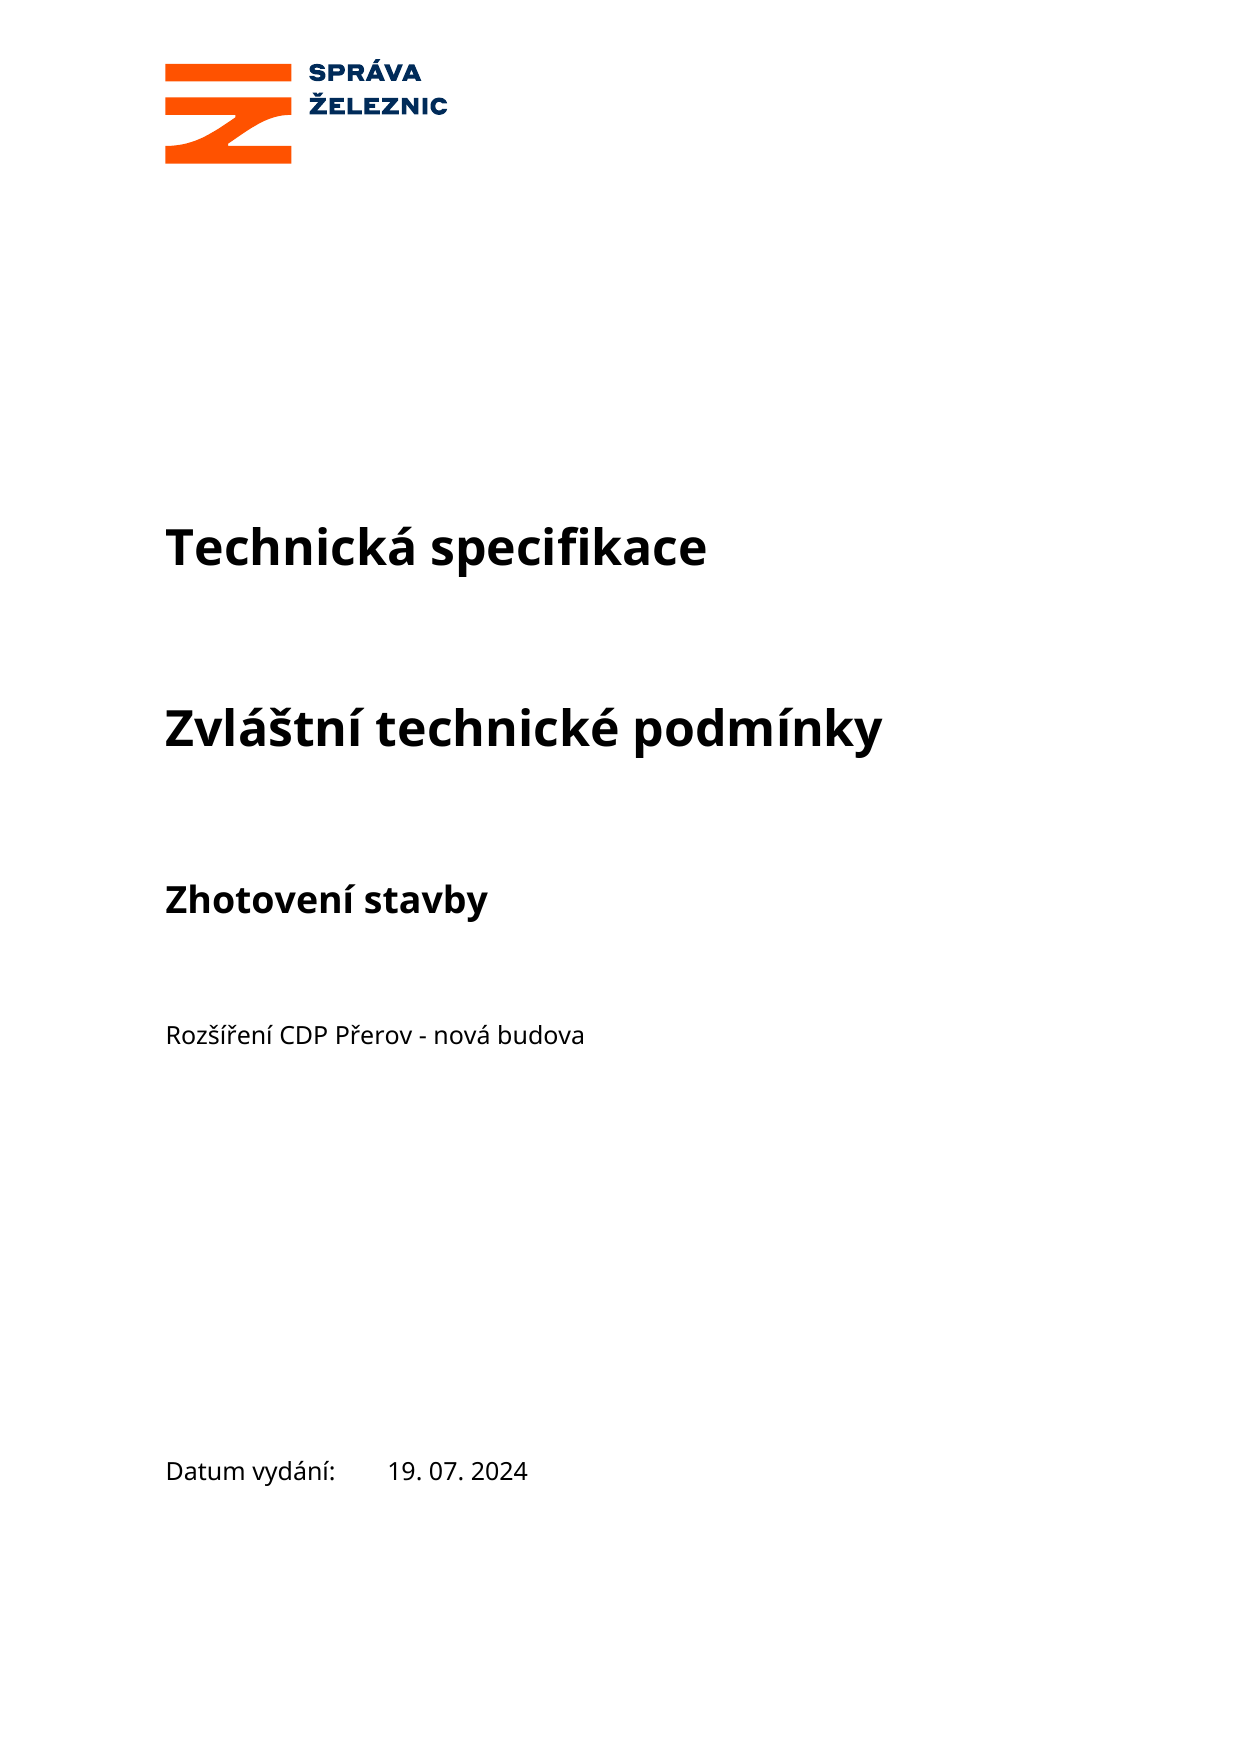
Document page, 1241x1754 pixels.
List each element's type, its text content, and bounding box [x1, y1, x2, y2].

text Zvláštní technické podmínky [165, 693, 1075, 761]
text Zhotovení stavby [165, 874, 1075, 925]
text Technická specifikace [165, 512, 1075, 580]
text Datum vydání: 19. 07. 2024 [165, 1454, 1075, 1488]
